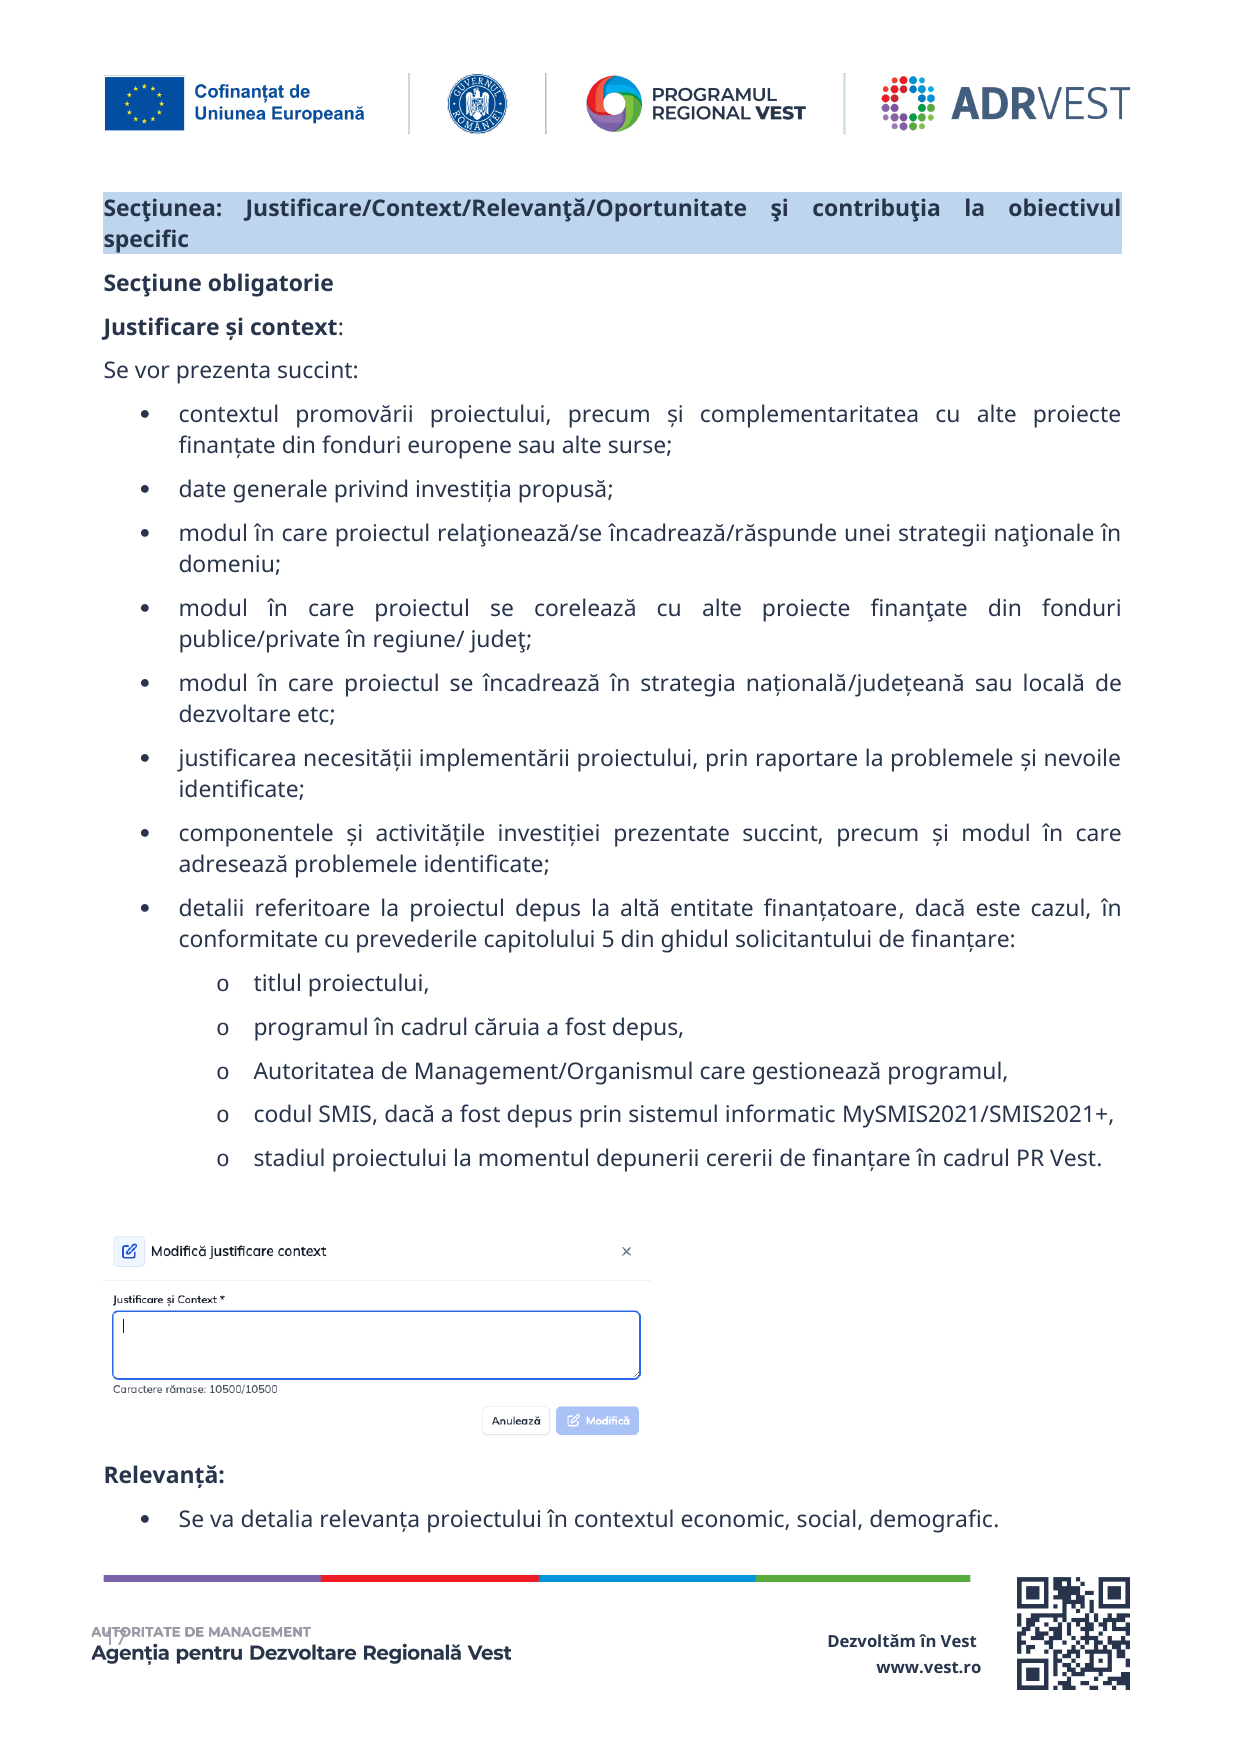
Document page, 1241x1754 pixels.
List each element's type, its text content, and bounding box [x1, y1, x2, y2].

text Se vor prezenta succint: [103, 354, 1122, 386]
list programul în cadrul căruia a fost depus, [216, 1011, 1122, 1042]
picture [1008, 1568, 1139, 1699]
list modul în care proiectul relaţionează/se încadrează/răspunde unei strategii naţionale în domeniu; [141, 517, 1122, 579]
list date generale privind investiția propusă; [141, 473, 1122, 504]
text Justificare și context: [103, 311, 1122, 342]
picture [103, 1230, 652, 1447]
list Autoritatea de Management/Organismul care gestionează programul, [216, 1054, 1122, 1086]
list detalii referitoare la proiectul depus la altă entitate finanțatoare, dacă este cazul, în conformitate cu prevederile capitolului 5 din ghidul solicitantului de finanțare: [141, 892, 1122, 954]
text Secţiune obligatorie [103, 267, 1122, 298]
list contextul promovării proiectului, precum și complementaritatea cu alte proiecte finanțate din fonduri europene sau alte surse; [141, 398, 1122, 461]
picture [103, 73, 1131, 134]
text Relevanță: [103, 1459, 1122, 1490]
list modul în care proiectul se încadrează în strategia națională/județeană sau locală de dezvoltare etc; [141, 667, 1122, 729]
list stadiul proiectului la momentul depunerii cererii de finanțare în cadrul PR Vest. [216, 1142, 1122, 1174]
list componentele și activitățile investiției prezentate succint, precum și modul în care adresează problemele identificate; [141, 817, 1122, 879]
list justificarea necesității implementării proiectului, prin raportare la problemele și nevoile identificate; [141, 742, 1122, 804]
list Se va detalia relevanța proiectului în contextul economic, social, demografic. [141, 1503, 1122, 1534]
list titlul proiectului, [216, 967, 1122, 998]
list codul SMIS, dacă a fost depus prin sistemul informatic MySMIS2021/SMIS2021+, [216, 1098, 1122, 1130]
list modul în care proiectul se corelează cu alte proiecte finanţate din fonduri publice/private în regiune/ judeţ; [141, 592, 1122, 654]
text Secţiunea: Justificare/Context/Relevanţă/Oportunitate şi contribuţia la obiectivul specific [103, 192, 1122, 254]
